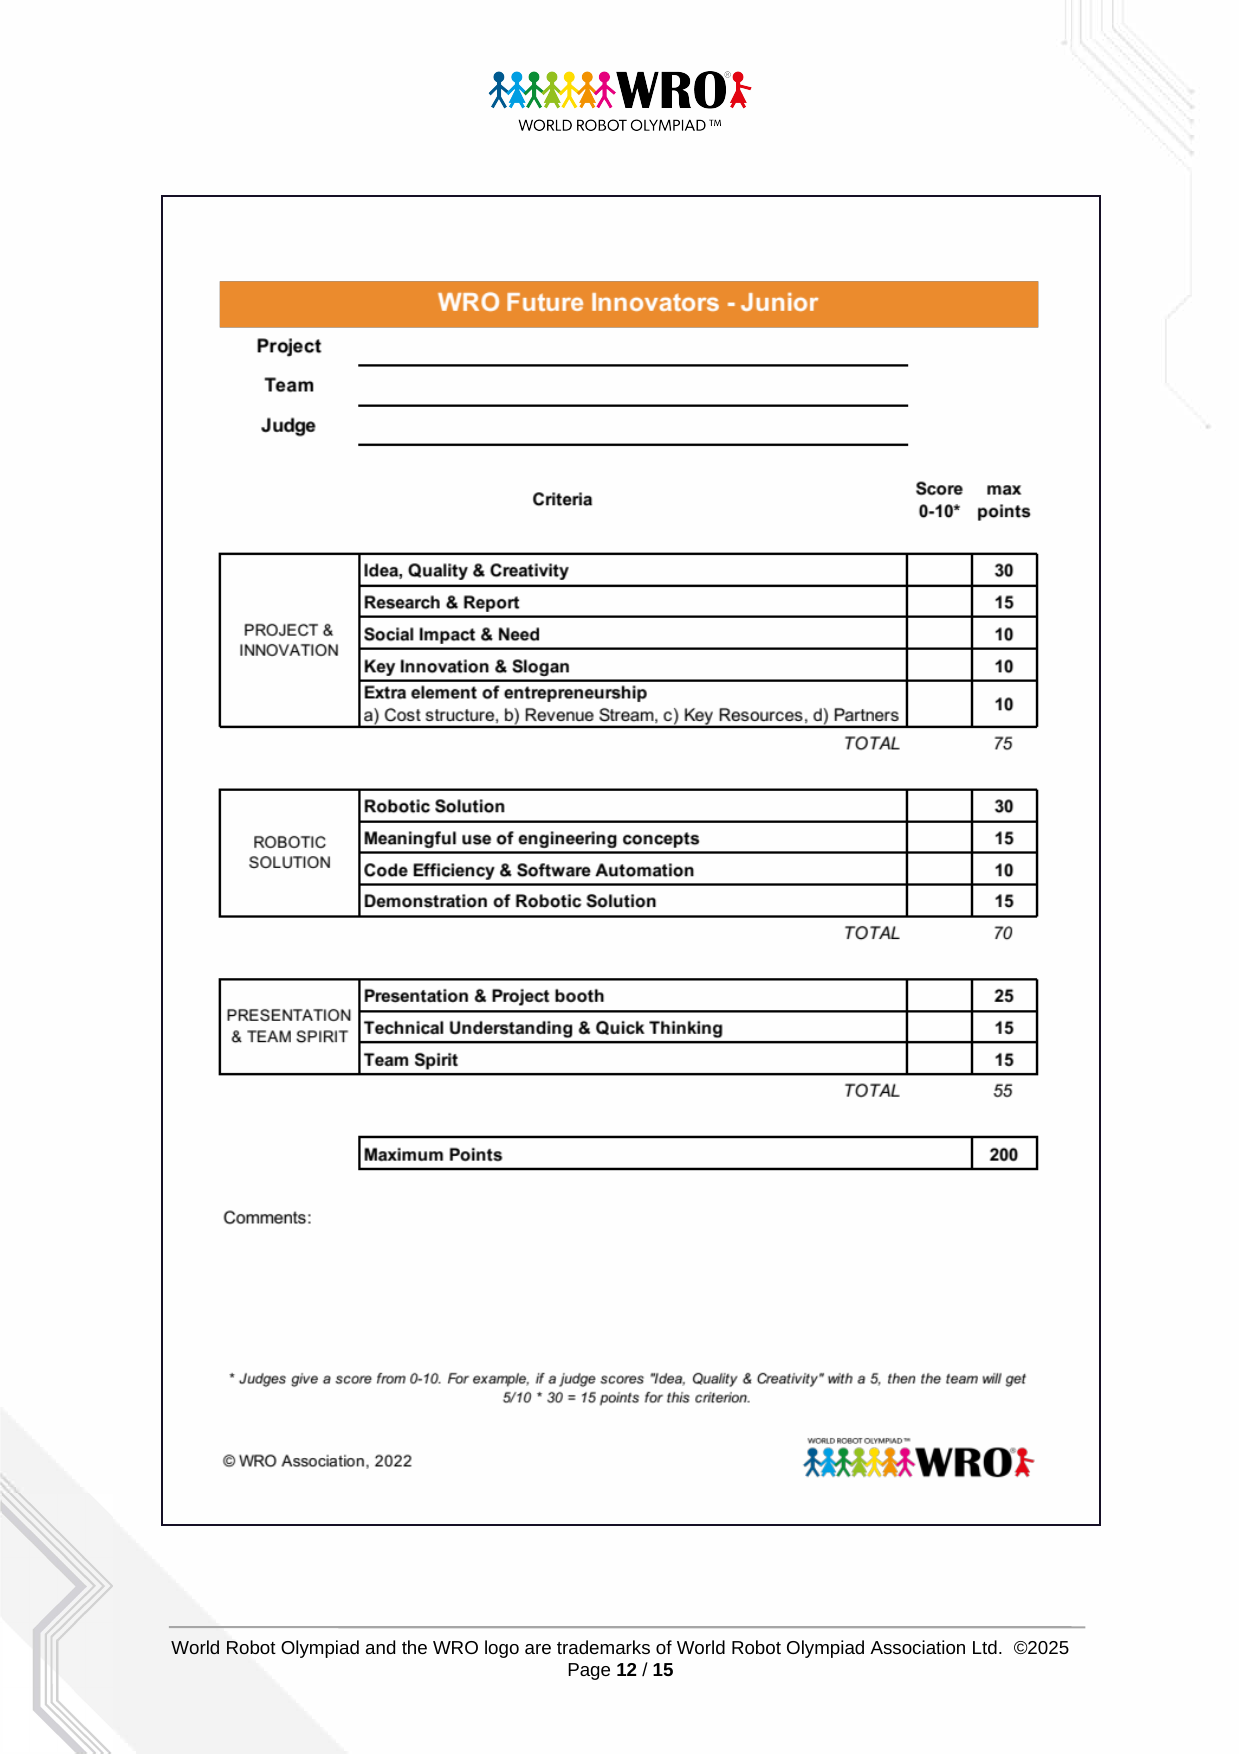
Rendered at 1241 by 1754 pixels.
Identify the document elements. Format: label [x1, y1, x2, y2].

picture [488, 71, 752, 131]
